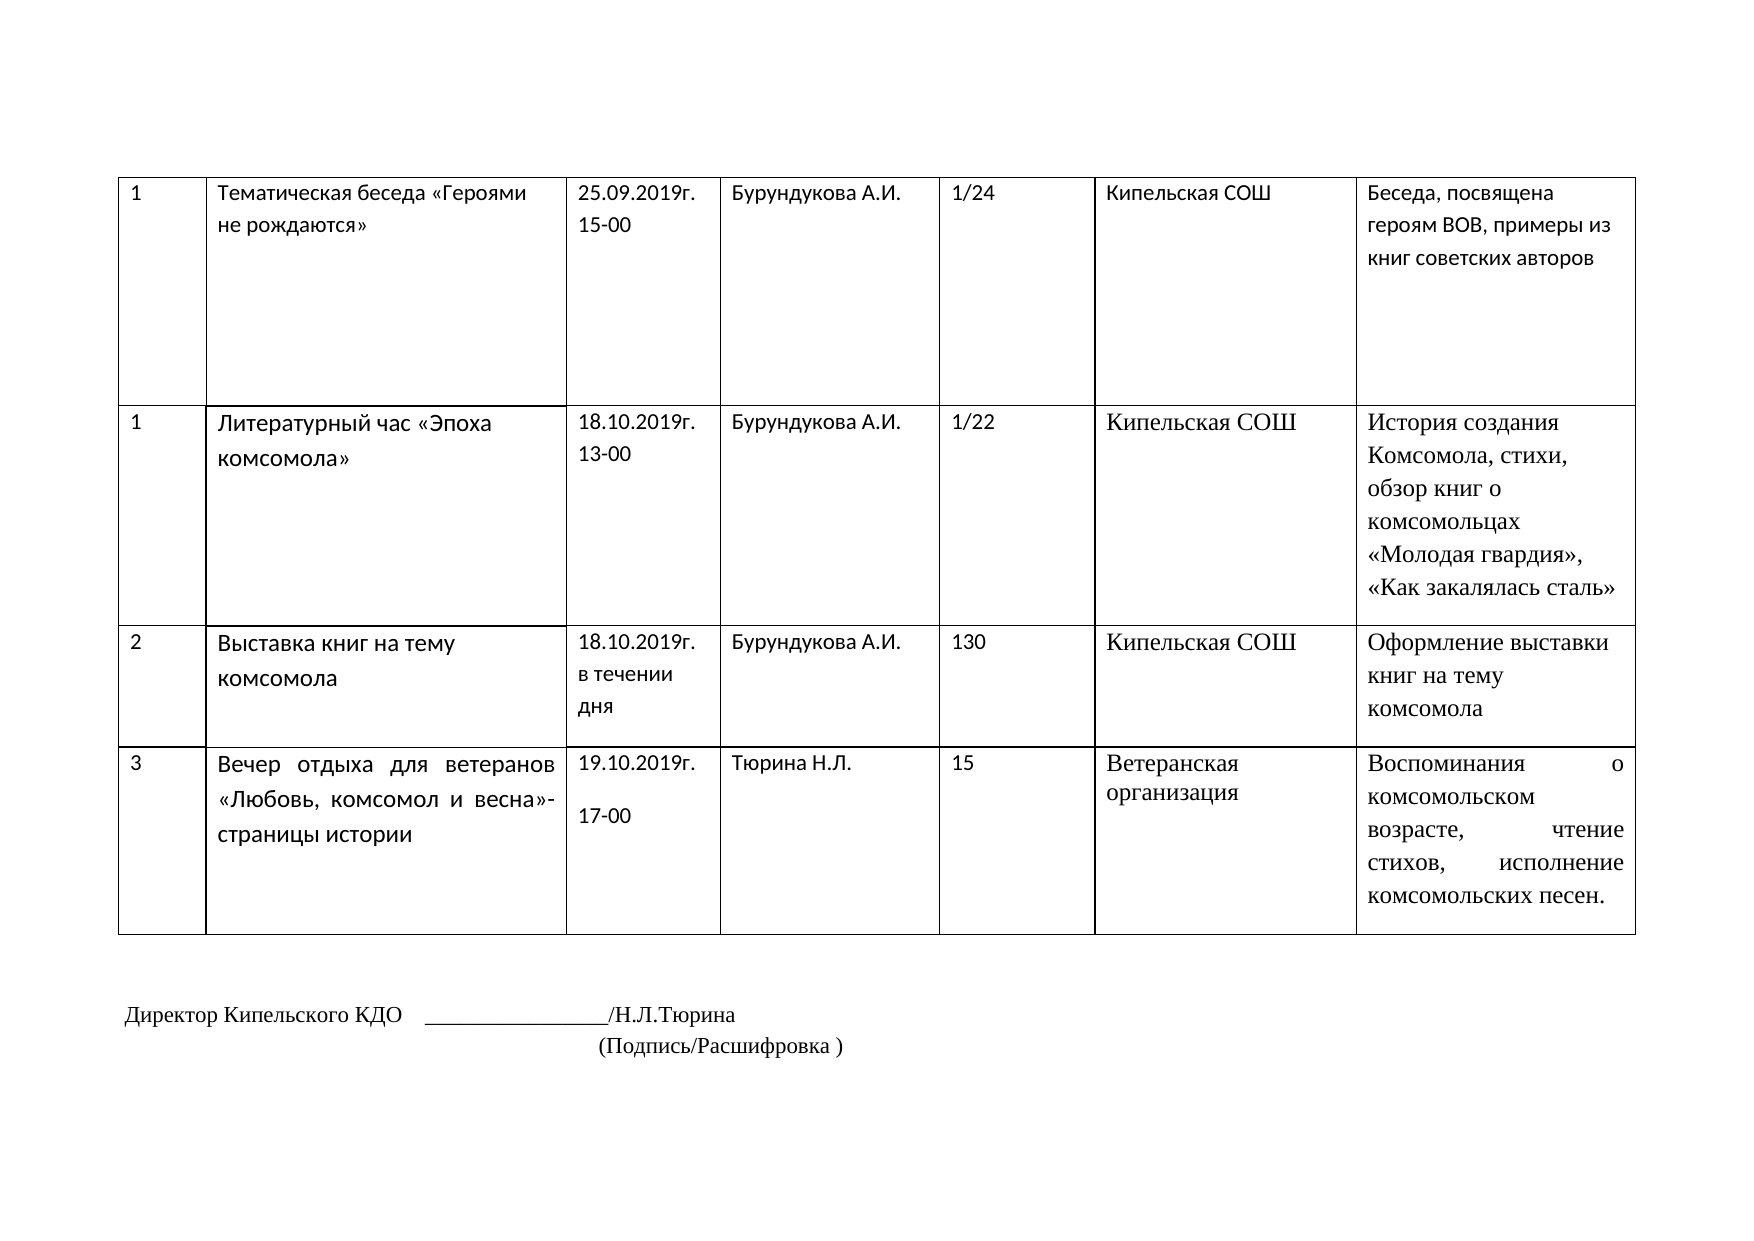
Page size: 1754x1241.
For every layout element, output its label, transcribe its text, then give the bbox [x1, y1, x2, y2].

table_cell Беседа, посвящена героям ВОВ, примеры из книг советских авторов [1357, 178, 1635, 405]
table_cell Кипельская СОШ [1096, 626, 1356, 746]
table_cell Бурундукова А.И. [721, 406, 939, 625]
text Директор Кипельского КДО ________________/Н.Л.Тюрина [118, 1001, 1636, 1027]
table_cell 18.10.2019г. 13-00 [567, 406, 720, 625]
table_cell Бурундукова А.И. [721, 178, 939, 405]
table_cell 2 [119, 626, 205, 746]
table_cell 1/24 [940, 178, 1094, 405]
table_cell 1 [119, 406, 205, 625]
table_cell История создания Комсомола, стихи, обзор книг о комсомольцах «Молодая гвардия», «Как закалялась сталь» [1357, 406, 1635, 625]
text (Подпись/Расшифровка ) [118, 1032, 1636, 1058]
table_cell 130 [940, 626, 1094, 746]
table_cell Ветеранская организация [1096, 748, 1356, 933]
table_cell Бурундукова А.И. [721, 626, 939, 746]
table_cell 3 [119, 748, 205, 933]
table_cell Выставка книг на тему комсомола [207, 627, 566, 746]
table_cell 1 [119, 178, 206, 405]
table_cell Тюрина Н.Л. [721, 748, 939, 933]
table_cell 1/22 [940, 406, 1094, 625]
table_cell Кипельская СОШ [1096, 406, 1356, 625]
table_cell Вечер отдыха для ветеранов «Любовь, комсомол и весна»-страницы истории [207, 748, 566, 933]
table_cell Тематическая беседа «Героями не рождаются» [207, 178, 566, 405]
table_cell 19.10.2019г. 17-00 [567, 748, 720, 933]
table_cell 25.09.2019г. 15-00 [567, 178, 720, 405]
table_cell Оформление выставки книг на тему комсомола [1357, 626, 1635, 746]
table_cell Кипельская СОШ [1096, 178, 1356, 405]
table_cell Воспоминания о комсомольском возрасте, чтение стихов, исполнение комсомольских песен. [1357, 748, 1635, 933]
table_cell Литературный час «Эпоха комсомола» [207, 407, 566, 625]
table_cell 15 [940, 748, 1094, 933]
table_cell 18.10.2019г. в течении дня [567, 626, 720, 746]
